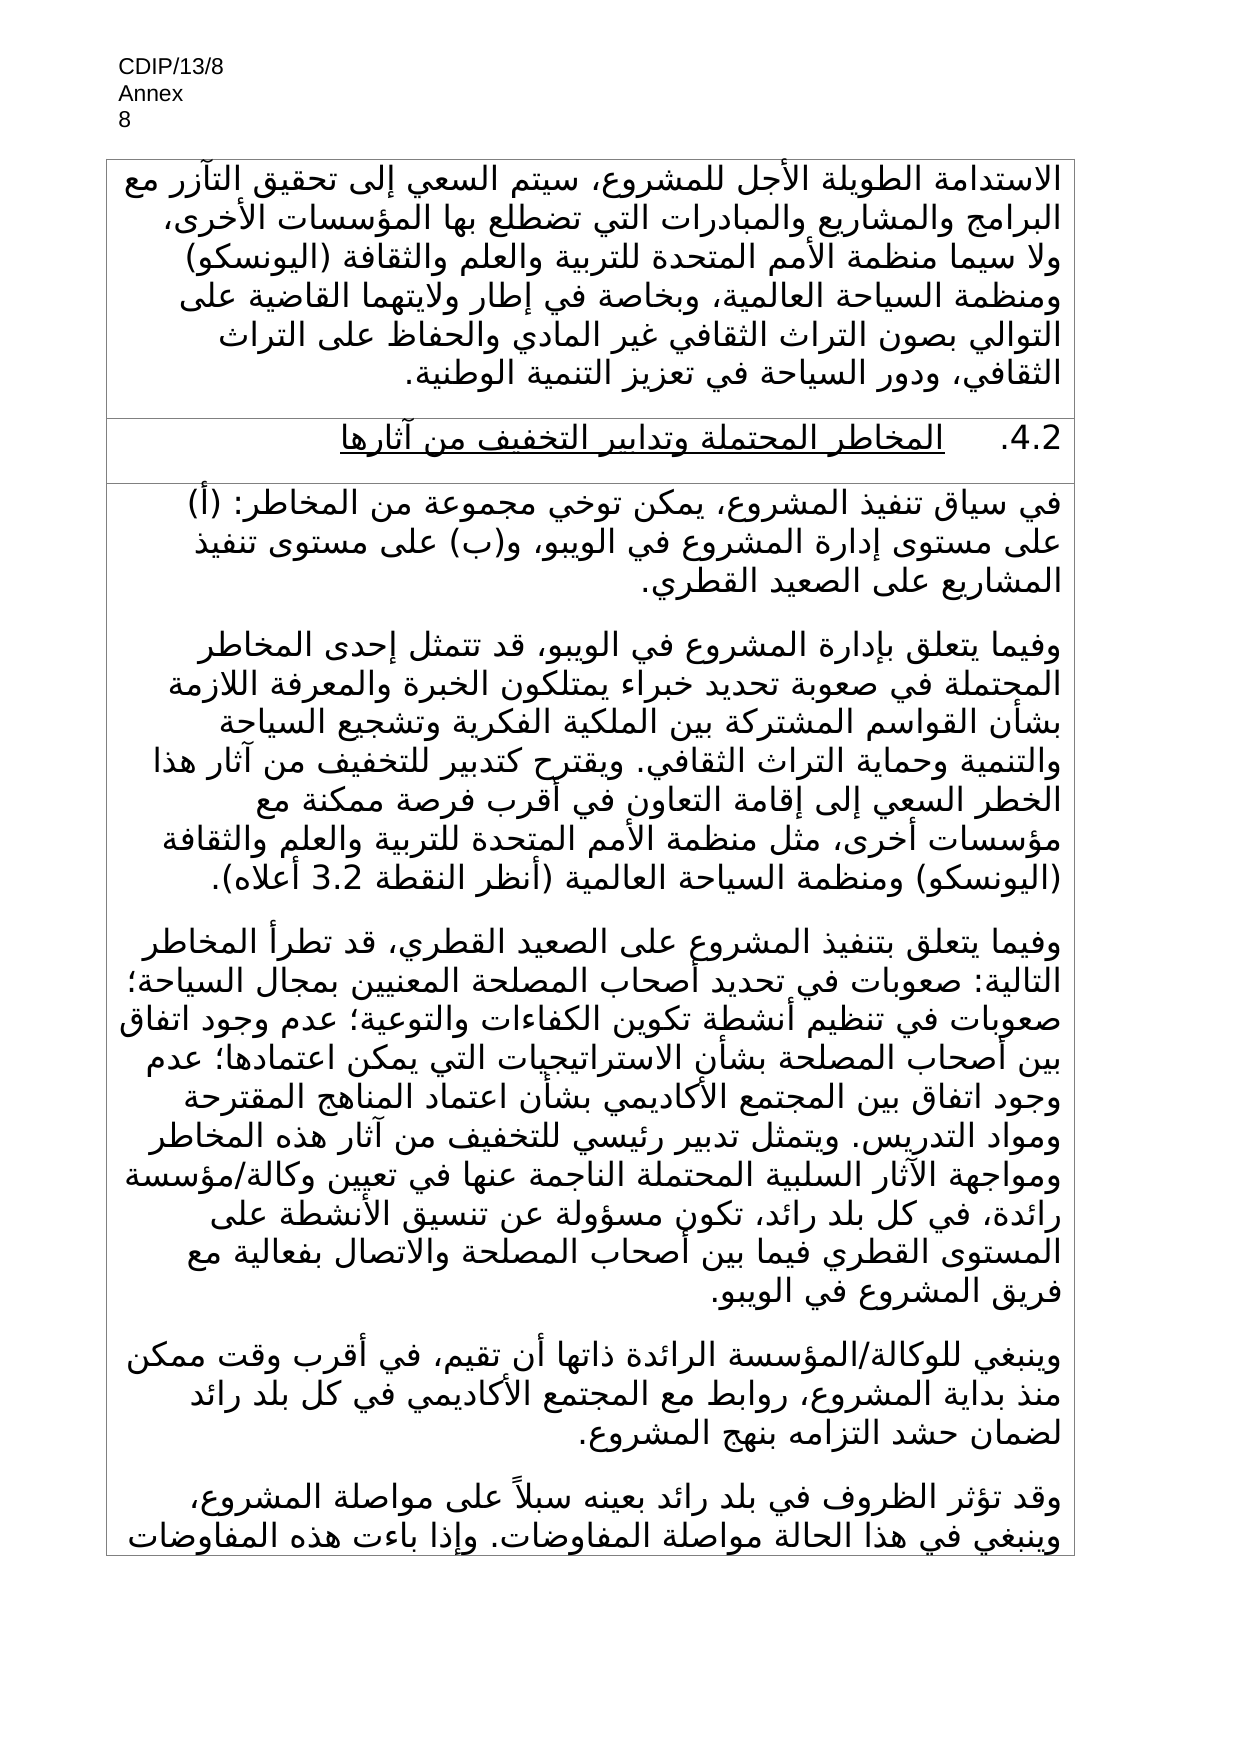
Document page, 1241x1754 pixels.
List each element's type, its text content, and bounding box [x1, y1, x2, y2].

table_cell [107, 160, 1074, 418]
table_cell 4.2. المخاطر المحتملة وتدابير التخفيف من آثارها [107, 419, 1074, 483]
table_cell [107, 484, 1074, 1555]
